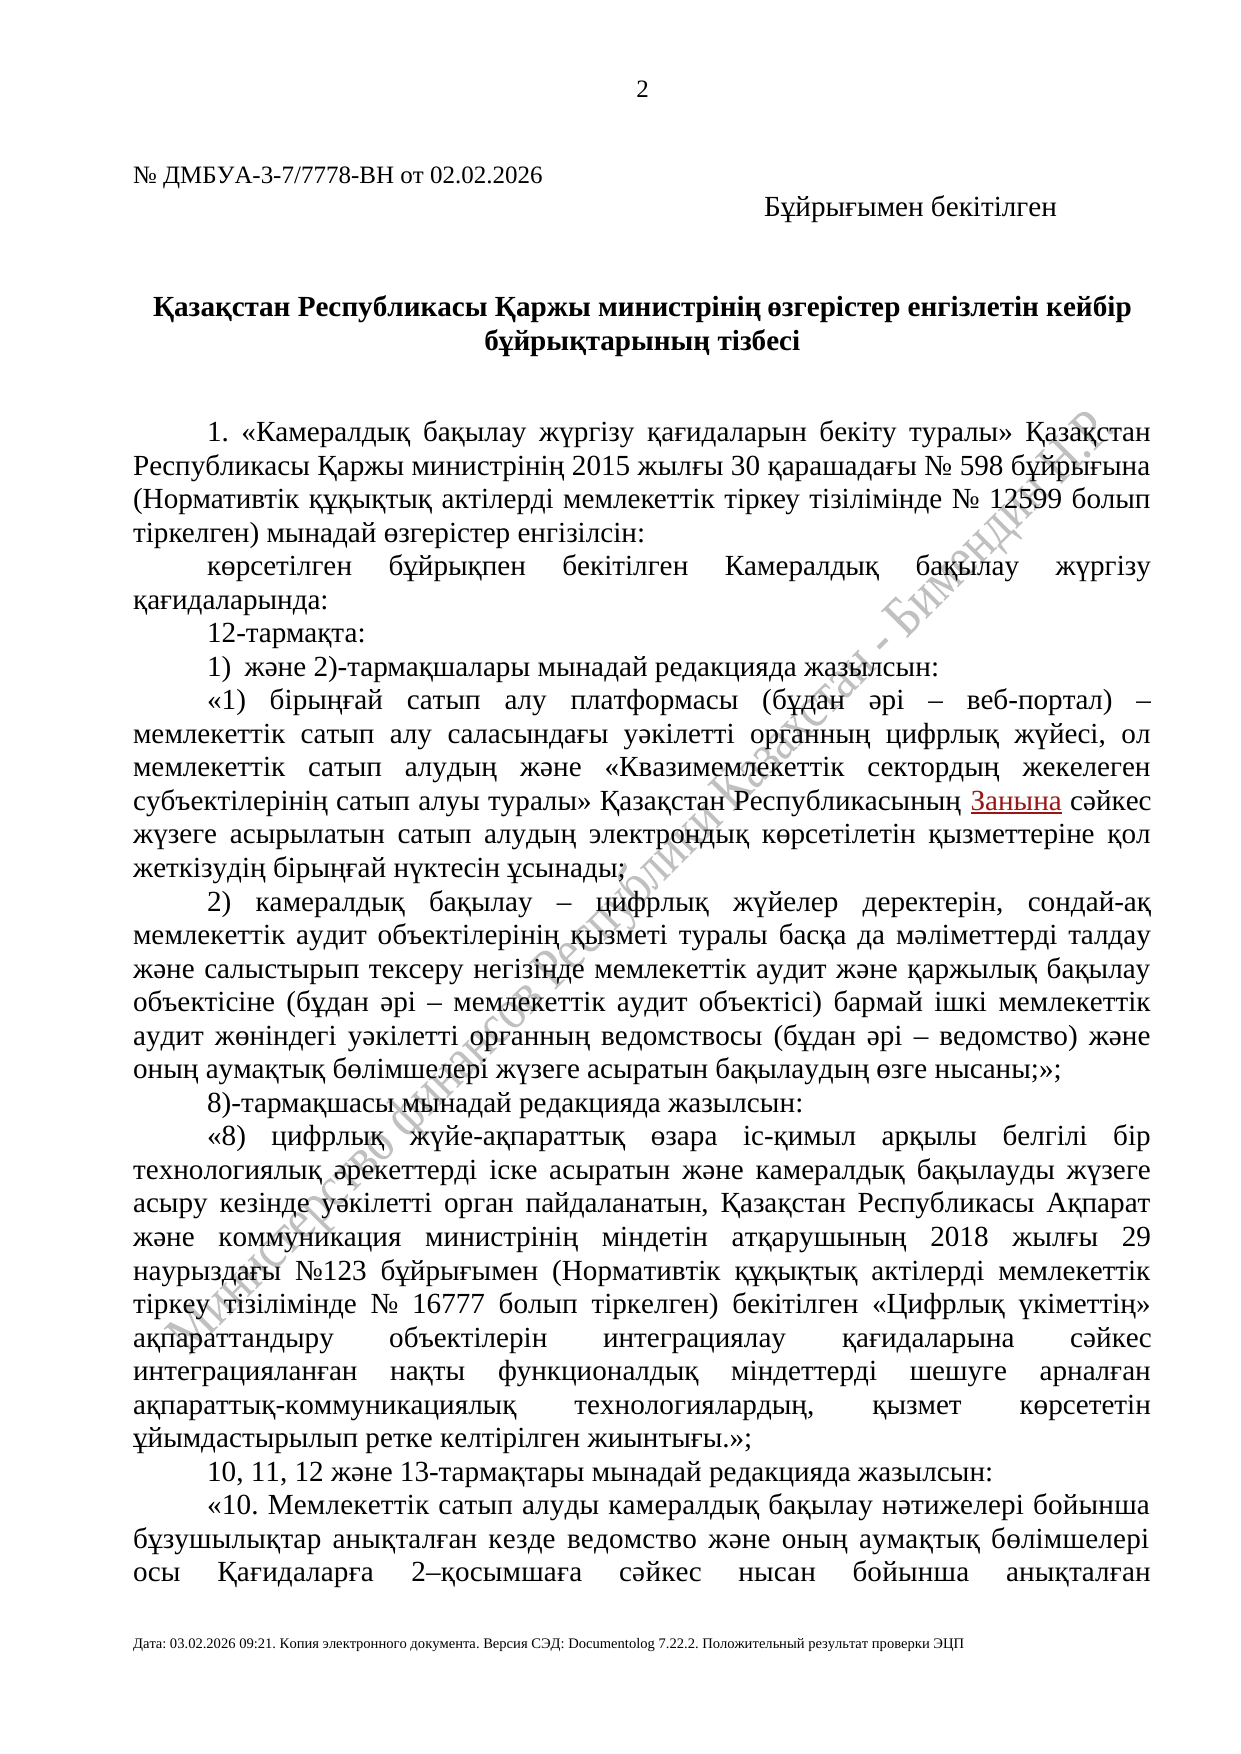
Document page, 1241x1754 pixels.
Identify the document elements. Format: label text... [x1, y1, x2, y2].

list және 2)-тармақшалары мынадай редакцияда жазылсын: [207, 649, 1152, 682]
text 10, 11, 12 және 13-тармақтары мынадай редакцияда жазылсын: [133, 1454, 1152, 1487]
text 12-тармақта: [133, 615, 1152, 649]
text көрсетілген бұйрықпен бекітілген Камералдық бақылау жүргізу қағидаларында: [133, 548, 1152, 615]
text «8) цифрлық жүйе-ақпараттық өзара іс-қимыл арқылы белгілі бір технологиялық әрекеттерді іске асыратын және камералдық бақылауды жүзеге асыру кезінде уәкілетті орган пайдаланатын, Қазақстан Республикасы Ақпарат және коммуникация министрінің міндетін атқарушының 2018 жылғы 29 наурыздағы №123 бұйрығымен (Нормативтік құқықтық актілерді мемлекеттік тіркеу тізілімінде № 16777 болып тіркелген) бекітілген «Цифрлық үкіметтің» ақпараттандыру объектілерін интеграциялау қағидаларына сәйкес интеграцияланған нақты функционалдық міндеттерді шешуге арналған ақпараттық-коммуникациялық технологиялардың, қызмет көрсететін ұйымдастырылып ретке келтірілген жиынтығы.»; [133, 1118, 1152, 1454]
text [133, 1487, 1152, 1588]
table_header Бұйрығымен бекітілген [753, 189, 1106, 222]
text 8)-тармақшасы мынадай редакцияда жазылсын: [133, 1085, 1152, 1118]
text 1. «Камералдық бақылау жүргізу қағидаларын бекіту туралы» Қазақстан Республикасы Қаржы министрінің 2015 жылғы 30 қарашадағы № 598 бұйрығына (Нормативтік құқықтық актілерді мемлекеттік тіркеу тізілімінде № 12599 болып тіркелген) мынадай өзгерістер енгізілсін: [133, 414, 1152, 548]
text 2) камералдық бақылау – цифрлық жүйелер деректерін, сондай-ақ мемлекеттік аудит объектілерінің қызметі туралы басқа да мәліметтерді талдау және салыстырып тексеру негізінде мемлекеттік аудит және қаржылық бақылау объектісіне (бұдан әрі – мемлекеттік аудит объектісі) бармай ішкі мемлекеттік аудит жөніндегі уәкілетті органның ведомствосы (бұдан әрі – ведомство) және оның аумақтық бөлімшелері жүзеге асыратын бақылаудың өзге нысаны;»; [133, 884, 1152, 1085]
text Қазақстан Республикасы Қаржы министрінің өзгерістер енгізлетін кейбір бұйрықтарының тізбесі [133, 289, 1152, 357]
text «1) бірыңғай сатып алу платформасы (бұдан әрі – веб-портал) – мемлекеттік сатып алу саласындағы уәкілетті органның цифрлық жүйесі, ол мемлекеттiк сатып алудың және «Квазимемлекеттік сектордың жекелеген субъектілерінің сатып алуы туралы» Қазақстан Республикасының Занына сәйкес жүзеге асырылатын сатып алудың электрондық көрсетілетін қызметтеріне қол жеткiзудiң бірыңғай нүктесiн ұсынады; [133, 682, 1152, 884]
text № ДМБУА-3-7/7778-ВН от 02.02.2026 [133, 160, 1152, 189]
